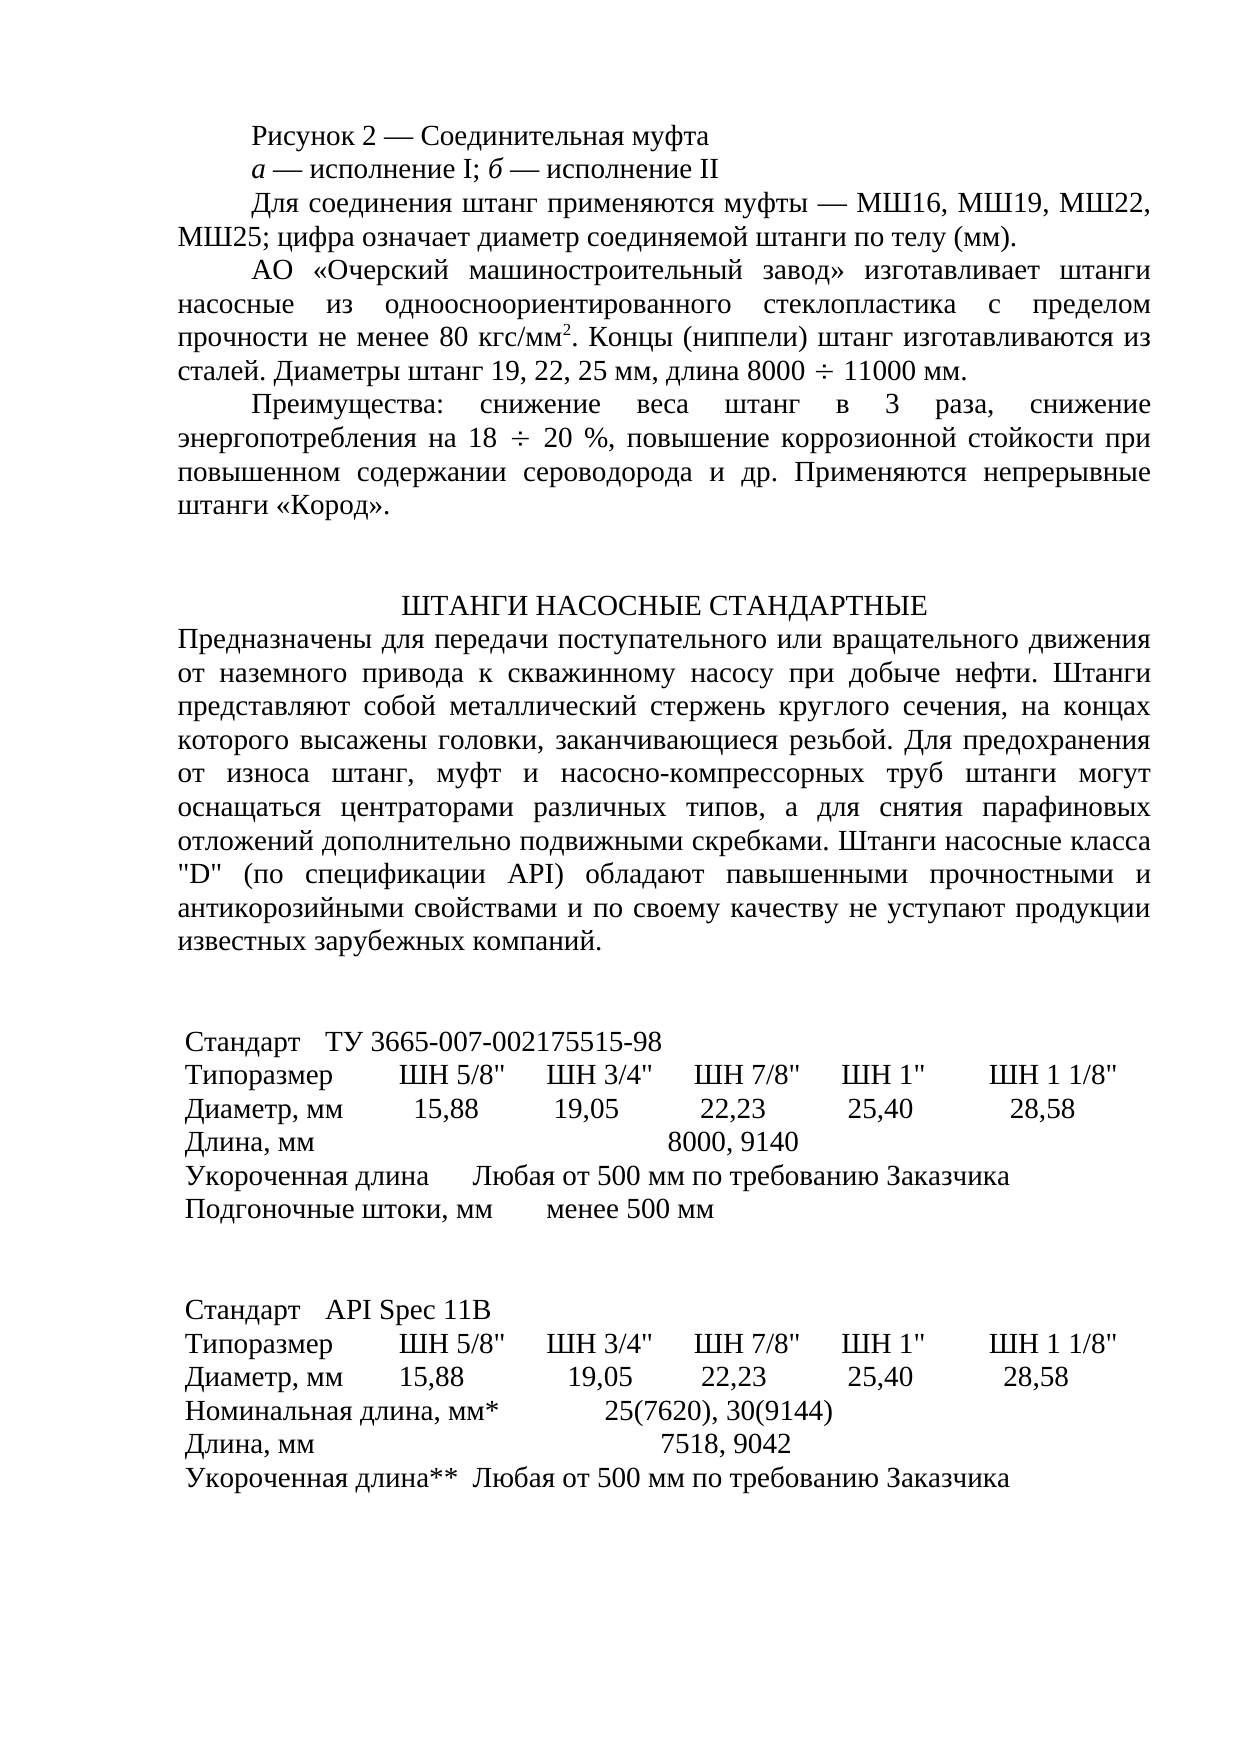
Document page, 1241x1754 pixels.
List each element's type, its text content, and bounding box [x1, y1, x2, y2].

text Cтандарт ТУ 3665-007-002175515-98 [177, 1024, 1152, 1057]
text АО «Очерский машиностроительный завод» изготавливает штанги насосные из одноосноориентированного стеклопластика с пределом прочности не менее 80 кгс/мм2. Концы (ниппели) штанг изготавливаются из сталей. Диаметры штанг 19, 22, , длина 8000 . [177, 252, 1152, 387]
text Диаметр, мм 15,88 19,05 22,23 25,40 28,58 [177, 1359, 1152, 1393]
text Укороченная длина Любая от по требованию Заказчика [177, 1158, 1152, 1192]
text Типоразмер ШН 5/8" ШН 3/4" ШН 7/8" ШН 1" ШН 1 1/8" [177, 1326, 1152, 1359]
text Длина, мм 8000, 9140 [177, 1124, 1152, 1158]
text Предназначены для передачи поступательного или вращательного движения от наземного привода к скважинному насосу при добыче нефти. Штанги представляют собой металлический стержень круглого сечения, на концах которого высажены головки, заканчивающиеся резьбой. Для предохранения от износа штанг, муфт и насосно-компрессорных труб штанги могут оснащаться центраторами различных типов, а для снятия парафиновых отложений дополнительно подвижными скребками. Штанги насосные класса "D" (по спецификации API) обладают павышенными прочностными и антикорозийными свойствами и по своему качеству не уступают продукции известных зарубежных компаний. [177, 621, 1152, 957]
text Преимущества: снижение веса штанг в 3 раза, снижение энергопотребления на 18 20 %, повышение коррозионной стойкости при повышенном содержании сероводорода и др. Применяются непрерывные штанги «Кород». [177, 387, 1152, 521]
text Для соединения штанг применяются муфты — МШ16, МШ19, МШ22, МШ25; цифра означает диаметр соединяемой штанги по телу (мм). [177, 185, 1152, 252]
text Укороченная длина** Любая от по требованию Заказчика [177, 1460, 1152, 1493]
text а — исполнение I; б — исполнение II [177, 152, 1152, 185]
text Диаметр, мм 15,88 19,05 22,23 25,40 28,58 [177, 1091, 1152, 1124]
text Длина, мм 7518, 9042 [177, 1426, 1152, 1460]
text Рисунок 2 — Соединительная муфта [177, 118, 1152, 152]
text Типоразмер ШН 5/8" ШН 3/4" ШН 7/8" ШН 1" ШН 1 1/8" [177, 1057, 1152, 1091]
text Номинальная длина, мм* 25(7620), 30(9144) [177, 1393, 1152, 1426]
text ШТАНГИ НАСОСНЫЕ СТАНДАРТНЫЕ [177, 588, 1152, 621]
text Cтандарт API Spec 11B [177, 1292, 1152, 1326]
text Подгоночные штоки, мм менее [177, 1192, 1152, 1225]
